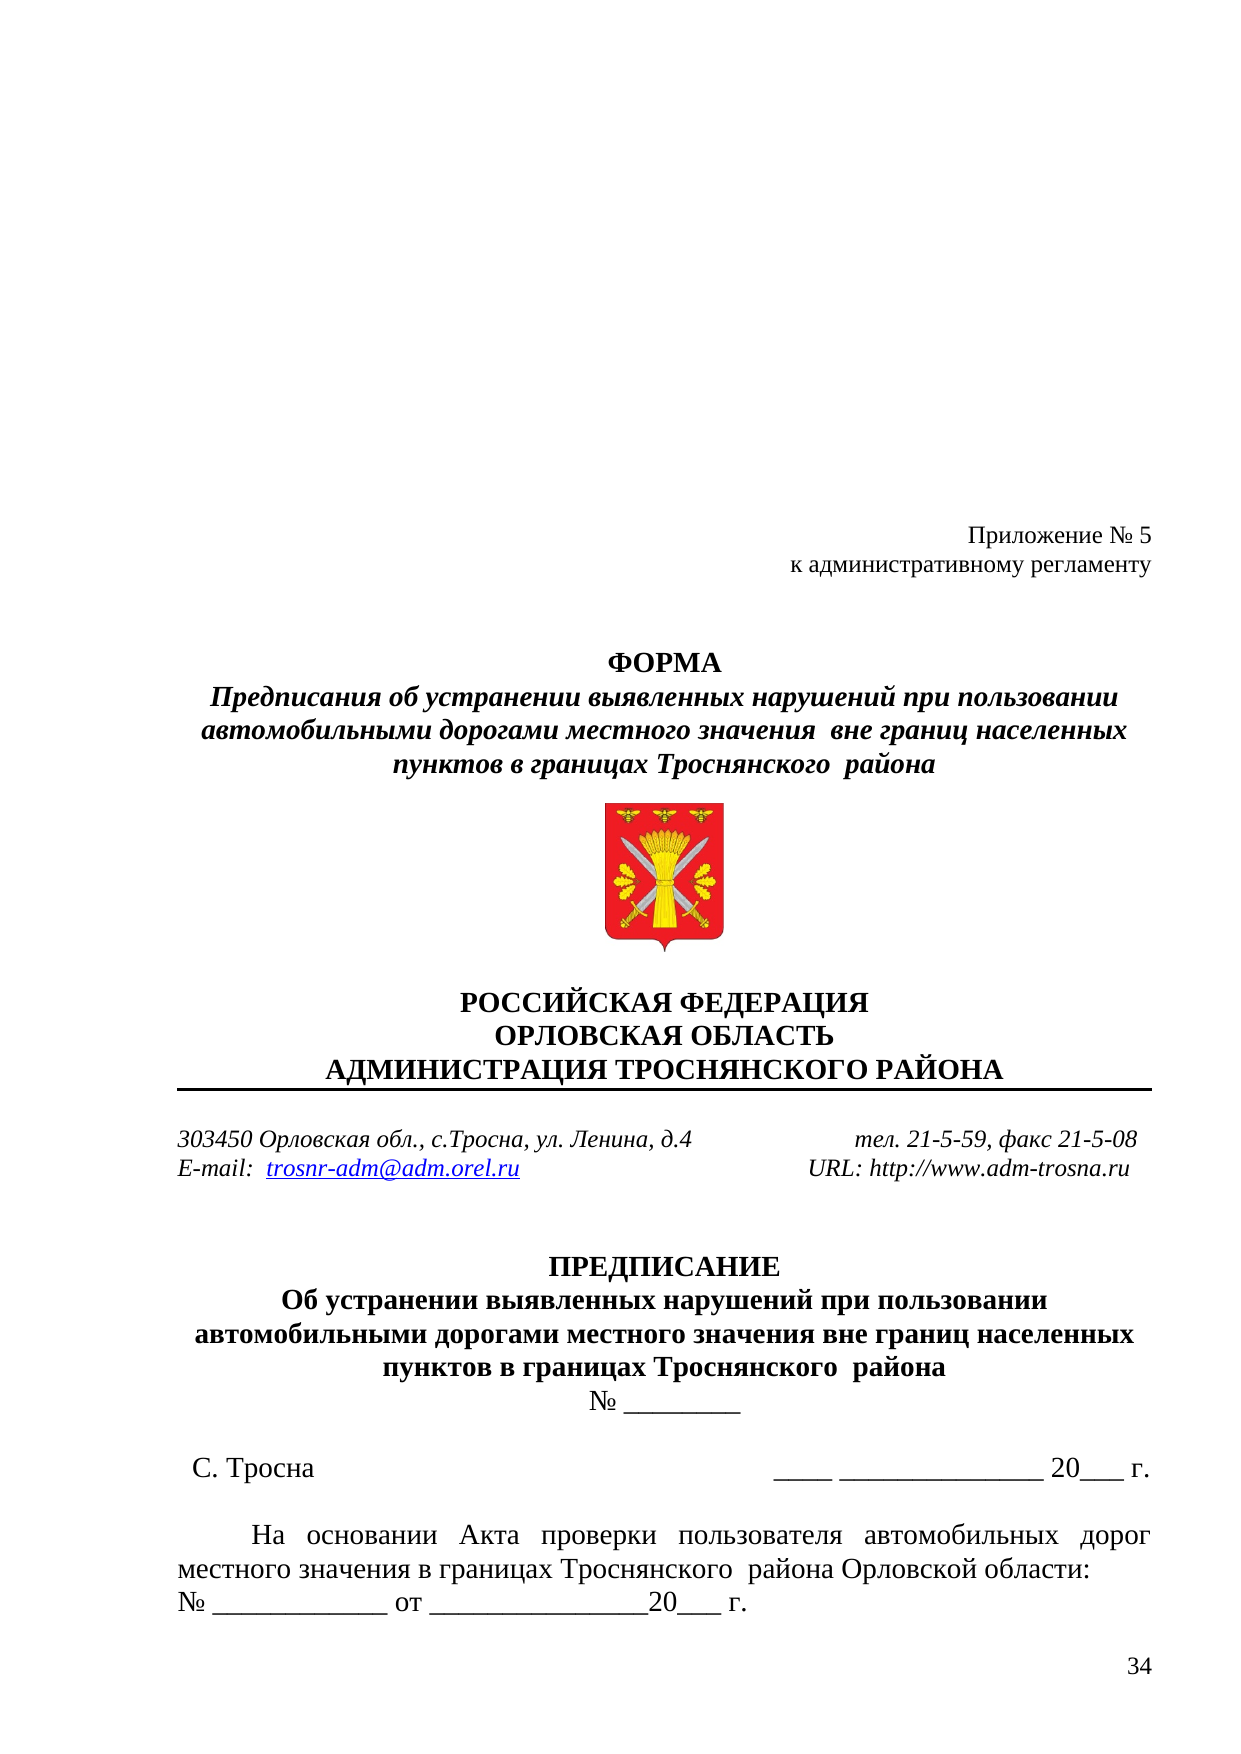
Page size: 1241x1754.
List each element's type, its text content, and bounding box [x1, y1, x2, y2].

text С. Тросна ____ ______________ 20___ г. [177, 1450, 1152, 1484]
text Приложение № 5 [177, 521, 1152, 549]
text № ____________ от _______________20___ г. [177, 1584, 1152, 1618]
text к административному регламенту [177, 549, 1152, 578]
text 303450 Орловская обл., с.Тросна, ул. Ленина, д.4 тел. 21-5-59, факс 21-5-08 [177, 1124, 1152, 1153]
picture [605, 803, 724, 952]
text ОРЛОВСКАЯ ОБЛАСТЬ [177, 1018, 1152, 1052]
text E-mail: trosnr-adm@adm.orel.ru URL: http://www.adm-trosna.ru [177, 1153, 1152, 1182]
text РОССИЙСКАЯ ФЕДЕРАЦИЯ [177, 985, 1152, 1018]
title ФОРМА [177, 645, 1152, 679]
text Об устранении выявленных нарушений при пользовании автомобильными дорогами местного значения вне границ населенных пунктов в границах Троснянского района [177, 1282, 1152, 1383]
title Предписания об устранении выявленных нарушений при пользовании автомобильными дорогами местного значения вне границ населенных пунктов в границах Троснянского района [177, 679, 1152, 779]
text ПРЕДПИСАНИЕ [177, 1249, 1152, 1282]
text № ________ [177, 1383, 1152, 1417]
text АДМИНИСТРАЦИЯ ТРОСНЯНСКОГО РАЙОНА [177, 1052, 1152, 1088]
text На основании Акта проверки пользователя автомобильных дорог местного значения в границах Троснянского района Орловской области: [177, 1517, 1152, 1584]
